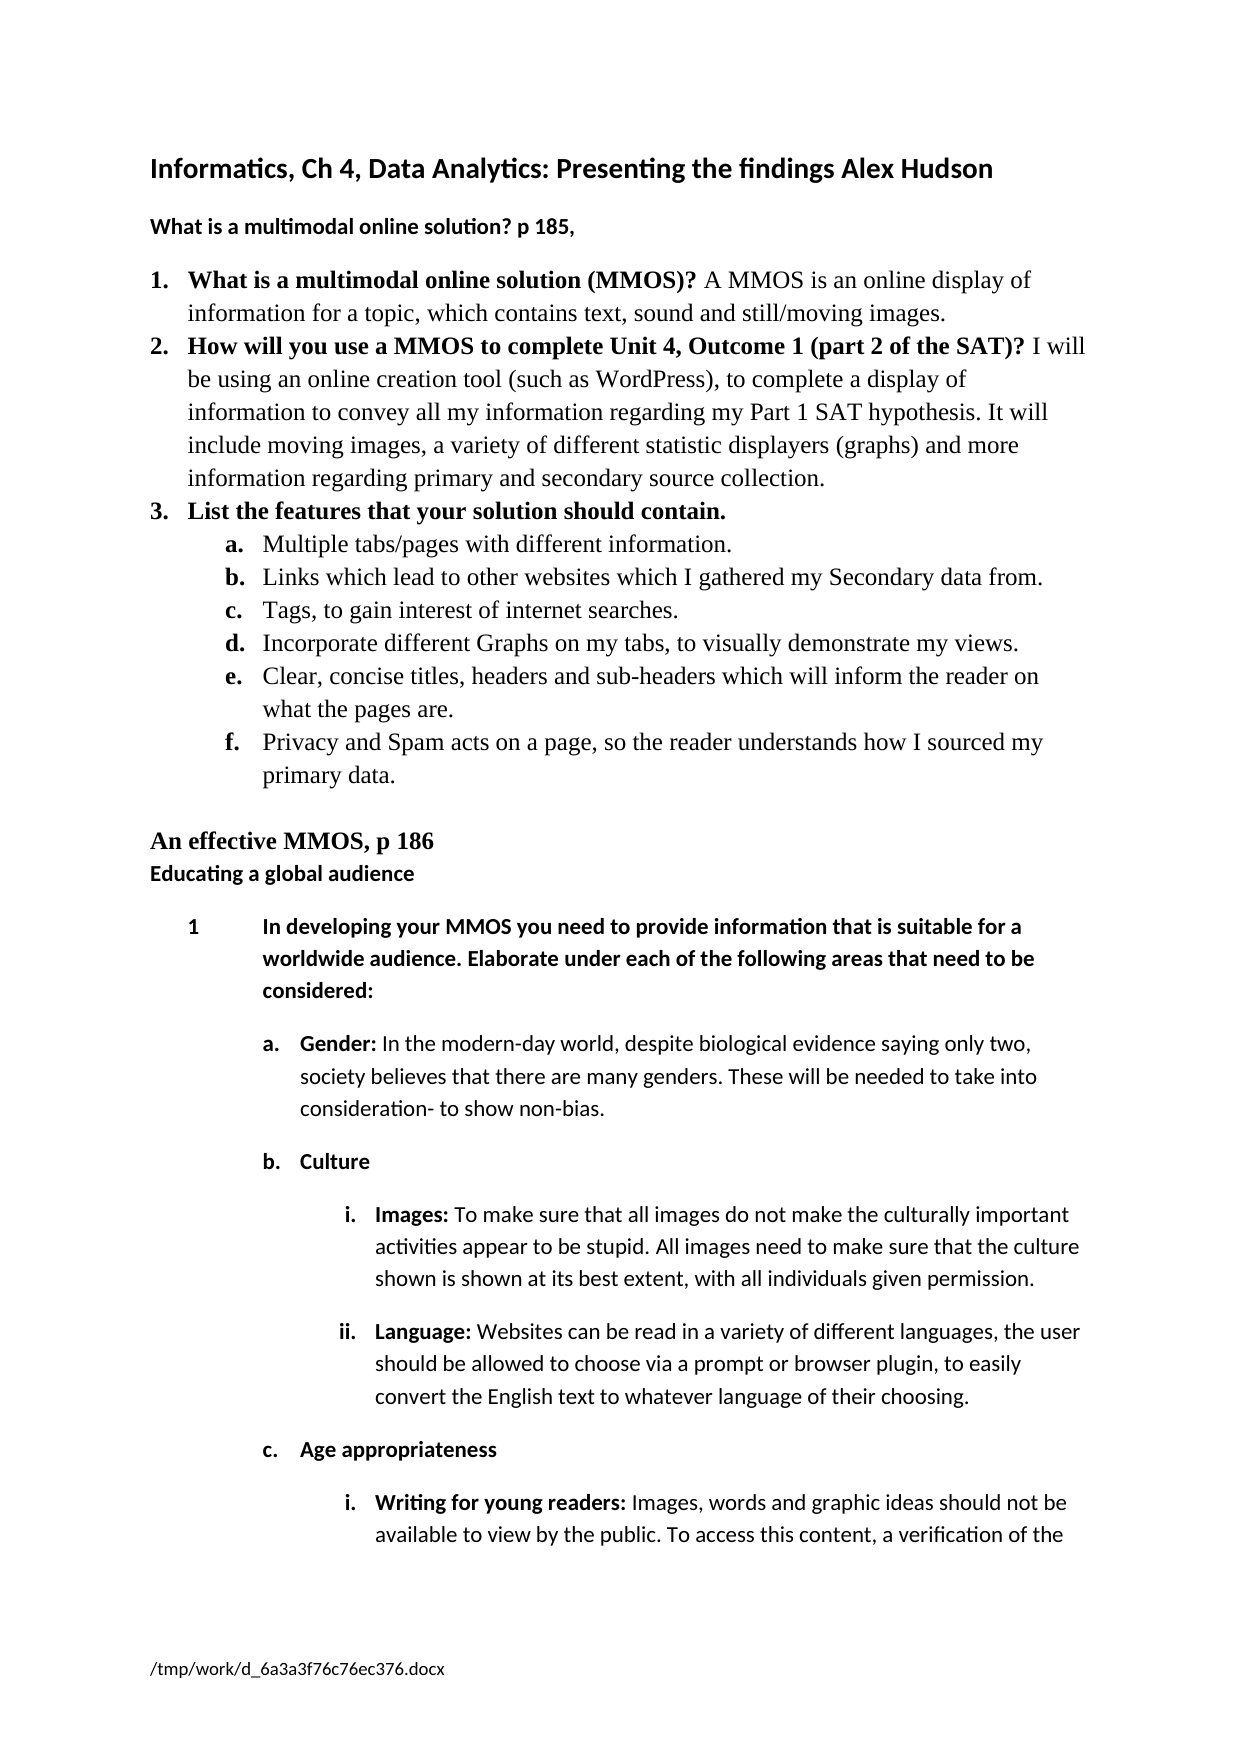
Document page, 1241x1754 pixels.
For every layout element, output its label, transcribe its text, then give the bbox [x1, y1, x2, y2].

list Multiple tabs/pages with different information. [225, 529, 1090, 558]
text Informatics, Ch 4, Data Analytics: Presenting the findings Alex Hudson [150, 150, 1090, 186]
list What is a multimodal online solution (MMOS)? A MMOS is an online display of information for a topic, which contains text, sound and still/moving images. [150, 265, 1090, 327]
list List the features that your solution should contain. [150, 496, 1090, 525]
text What is a multimodal online solution? p 185, [150, 212, 1090, 240]
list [356, 1488, 1090, 1548]
list Tags, to gain interest of internet searches. [225, 595, 1090, 624]
list Culture [262, 1147, 1090, 1175]
list Privacy and Spam acts on a page, so the reader understands how I sourced my primary data. [225, 727, 1090, 789]
list How will you use a MMOS to complete Unit 4, Outcome 1 (part 2 of the SAT)? I will be using an online creation tool (such as WordPress), to complete a display of information to convey all my information regarding my Part 1 SAT hypothesis. It will include moving images, a variety of different statistic displayers (graphs) and more information regarding primary and secondary source collection. [150, 331, 1090, 492]
text An effective MMOS, p 186 [150, 826, 1090, 855]
list Images: To make sure that all images do not make the culturally important activities appear to be stupid. All images need to make sure that the culture shown is shown at its best extent, with all individuals given permission. [356, 1200, 1090, 1292]
list Links which lead to other websites which I gathered my Secondary data from. [225, 562, 1090, 591]
list Incorporate different Graphs on my tabs, to visually demonstrate my views. [225, 628, 1090, 657]
list Gender: In the modern-day world, despite biological evidence saying only two, society believes that there are many genders. These will be needed to take into consideration- to show non-bias. [262, 1029, 1090, 1122]
text Educating a global audience [150, 859, 1090, 887]
list Language: Websites can be read in a variety of different languages, the user should be allowed to choose via a prompt or browser plugin, to easily convert the English text to whatever language of their choosing. [356, 1317, 1090, 1410]
list Clear, concise titles, headers and sub-headers which will inform the reader on what the pages are. [225, 661, 1090, 723]
list Age appropriateness [262, 1435, 1090, 1463]
list In developing your MMOS you need to provide information that is suitable for a worldwide audience. Elaborate under each of the following areas that need to be considered: [187, 912, 1090, 1004]
